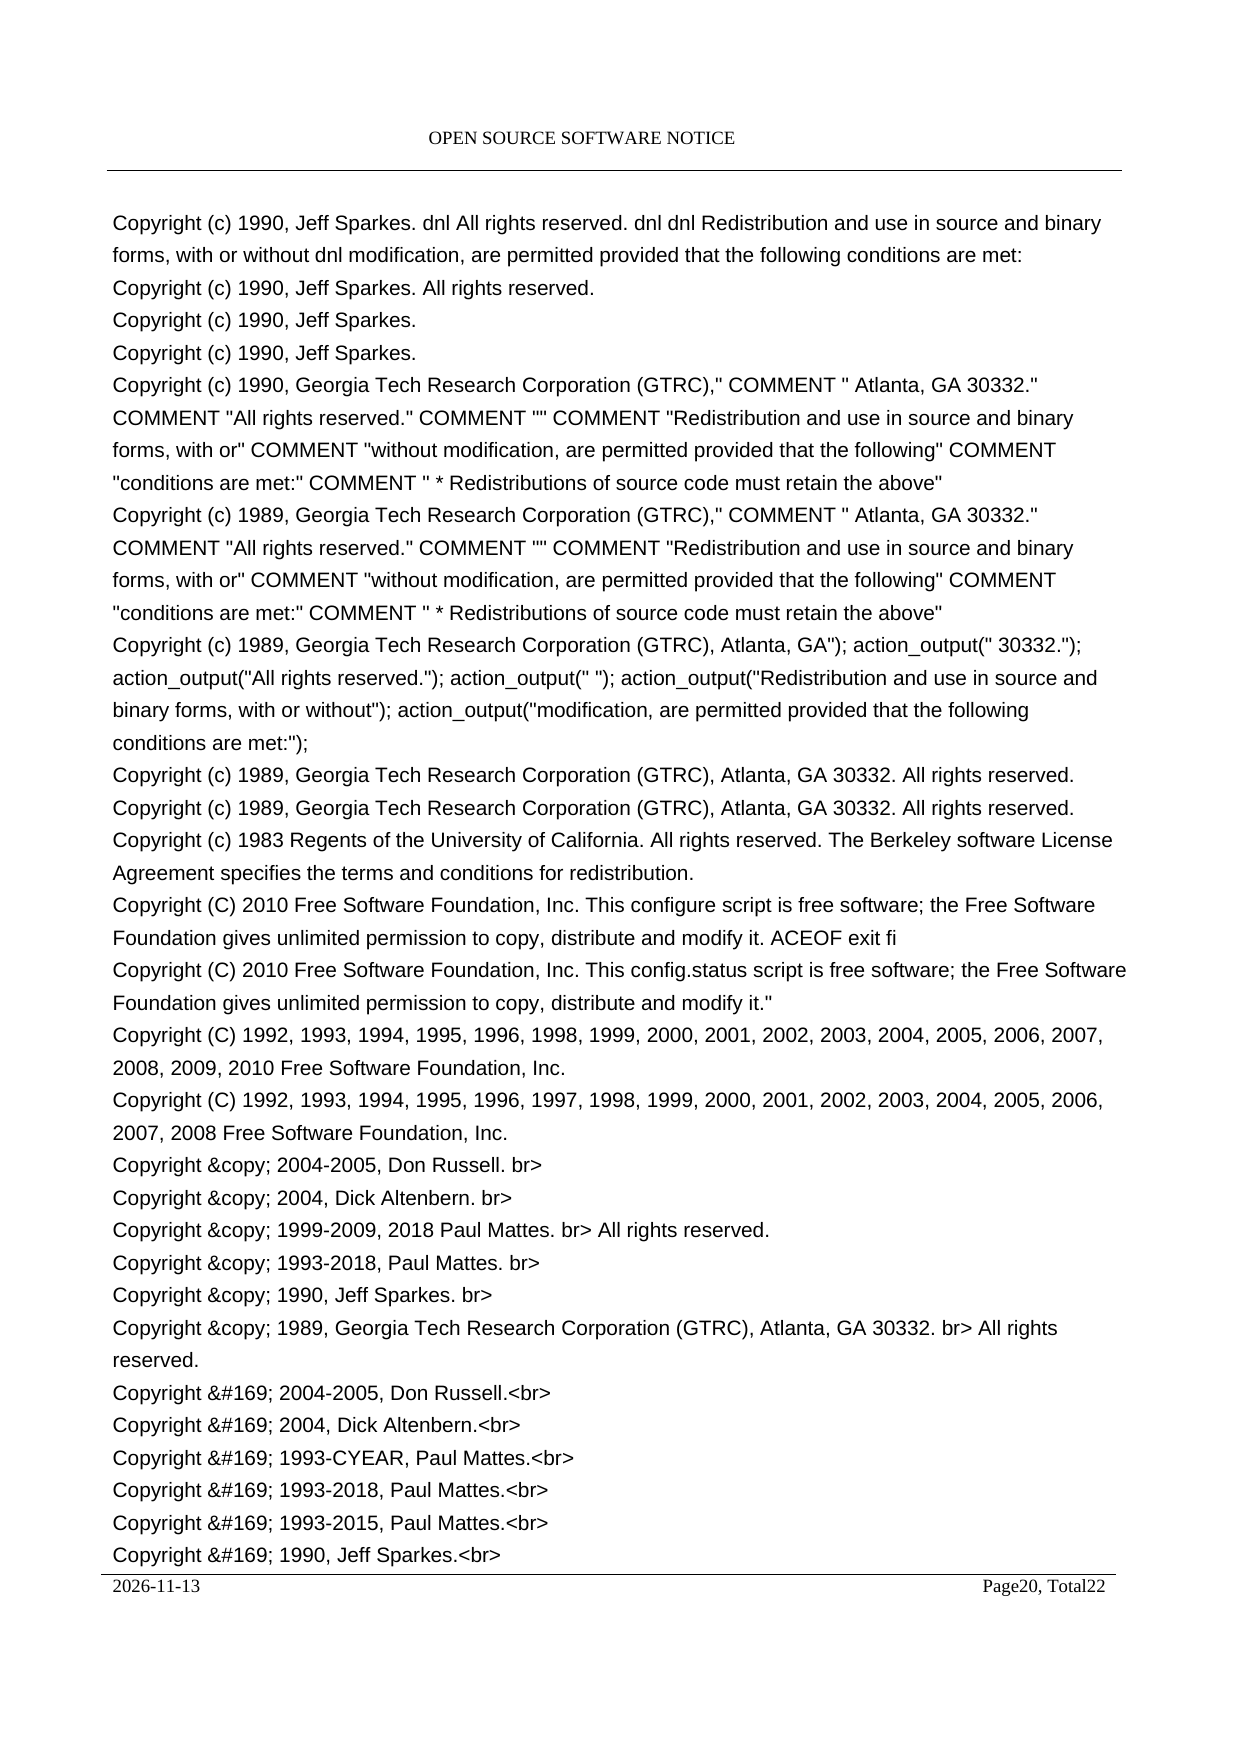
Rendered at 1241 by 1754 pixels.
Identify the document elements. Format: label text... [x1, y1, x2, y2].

text Copyright (c) 1989, Georgia Tech Research Corporation (GTRC), Atlanta, GA 30332. All rights reserved. [112, 759, 1128, 791]
text Copyright &copy; 1999-2009, 2018 Paul Mattes. br> All rights reserved. [112, 1214, 1128, 1246]
text Copyright (c) 1989, Georgia Tech Research Corporation (GTRC), Atlanta, GA 30332. All rights reserved. [112, 791, 1128, 824]
text Copyright &#169; 1993-2015, Paul Mattes.<br> [112, 1506, 1128, 1539]
text Copyright (C) 1992, 1993, 1994, 1995, 1996, 1997, 1998, 1999, 2000, 2001, 2002, 2003, 2004, 2005, 2006, 2007, 2008 Free Software Foundation, Inc. [112, 1084, 1128, 1149]
text Copyright &#169; 2004, Dick Altenbern.<br> [112, 1409, 1128, 1441]
text Copyright &copy; 1990, Jeff Sparkes. br> [112, 1279, 1128, 1311]
text Copyright &copy; 2004-2005, Don Russell. br> [112, 1149, 1128, 1181]
text Copyright &copy; 2004, Dick Altenbern. br> [112, 1181, 1128, 1214]
text Copyright &#169; 2004-2005, Don Russell.<br> [112, 1376, 1128, 1409]
text Copyright (C) 1992, 1993, 1994, 1995, 1996, 1998, 1999, 2000, 2001, 2002, 2003, 2004, 2005, 2006, 2007, 2008, 2009, 2010 Free Software Foundation, Inc. [112, 1019, 1128, 1084]
text Copyright (C) 2010 Free Software Foundation, Inc. This configure script is free software; the Free Software Foundation gives unlimited permission to copy, distribute and modify it. ACEOF exit fi [112, 889, 1128, 954]
text Copyright &copy; 1993-2018, Paul Mattes. br> [112, 1246, 1128, 1279]
text Copyright (c) 1990, Jeff Sparkes. All rights reserved. [112, 271, 1128, 304]
text Copyright (c) 1990, Jeff Sparkes. dnl All rights reserved. dnl dnl Redistribution and use in source and binary forms, with or without dnl modification, are permitted provided that the following conditions are met: [112, 206, 1128, 271]
text Copyright (c) 1990, Jeff Sparkes. [112, 304, 1128, 336]
text Copyright (c) 1989, Georgia Tech Research Corporation (GTRC), Atlanta, GA"); action_output(" 30332."); action_output("All rights reserved."); action_output(" "); action_output("Redistribution and use in source and binary forms, with or without"); action_output("modification, are permitted provided that the following conditions are met:"); [112, 629, 1128, 759]
text Copyright &copy; 1989, Georgia Tech Research Corporation (GTRC), Atlanta, GA 30332. br> All rights reserved. [112, 1311, 1128, 1376]
text Copyright &#169; 1993-2018, Paul Mattes.<br> [112, 1474, 1128, 1506]
text Copyright (c) 1990, Georgia Tech Research Corporation (GTRC)," COMMENT " Atlanta, GA 30332." COMMENT "All rights reserved." COMMENT "" COMMENT "Redistribution and use in source and binary forms, with or" COMMENT "without modification, are permitted provided that the following" COMMENT "conditions are met:" COMMENT " * Redistributions of source code must retain the above" [112, 369, 1128, 499]
text Copyright &#169; 1990, Jeff Sparkes.<br> [112, 1539, 1128, 1571]
text Copyright (c) 1989, Georgia Tech Research Corporation (GTRC)," COMMENT " Atlanta, GA 30332." COMMENT "All rights reserved." COMMENT "" COMMENT "Redistribution and use in source and binary forms, with or" COMMENT "without modification, are permitted provided that the following" COMMENT "conditions are met:" COMMENT " * Redistributions of source code must retain the above" [112, 499, 1128, 629]
text Copyright (C) 2010 Free Software Foundation, Inc. This config.status script is free software; the Free Software Foundation gives unlimited permission to copy, distribute and modify it." [112, 954, 1128, 1019]
text Copyright &#169; 1993-CYEAR, Paul Mattes.<br> [112, 1441, 1128, 1474]
text Copyright (c) 1983 Regents of the University of California. All rights reserved. The Berkeley software License Agreement specifies the terms and conditions for redistribution. [112, 824, 1128, 889]
text Copyright (c) 1990, Jeff Sparkes. [112, 336, 1128, 369]
